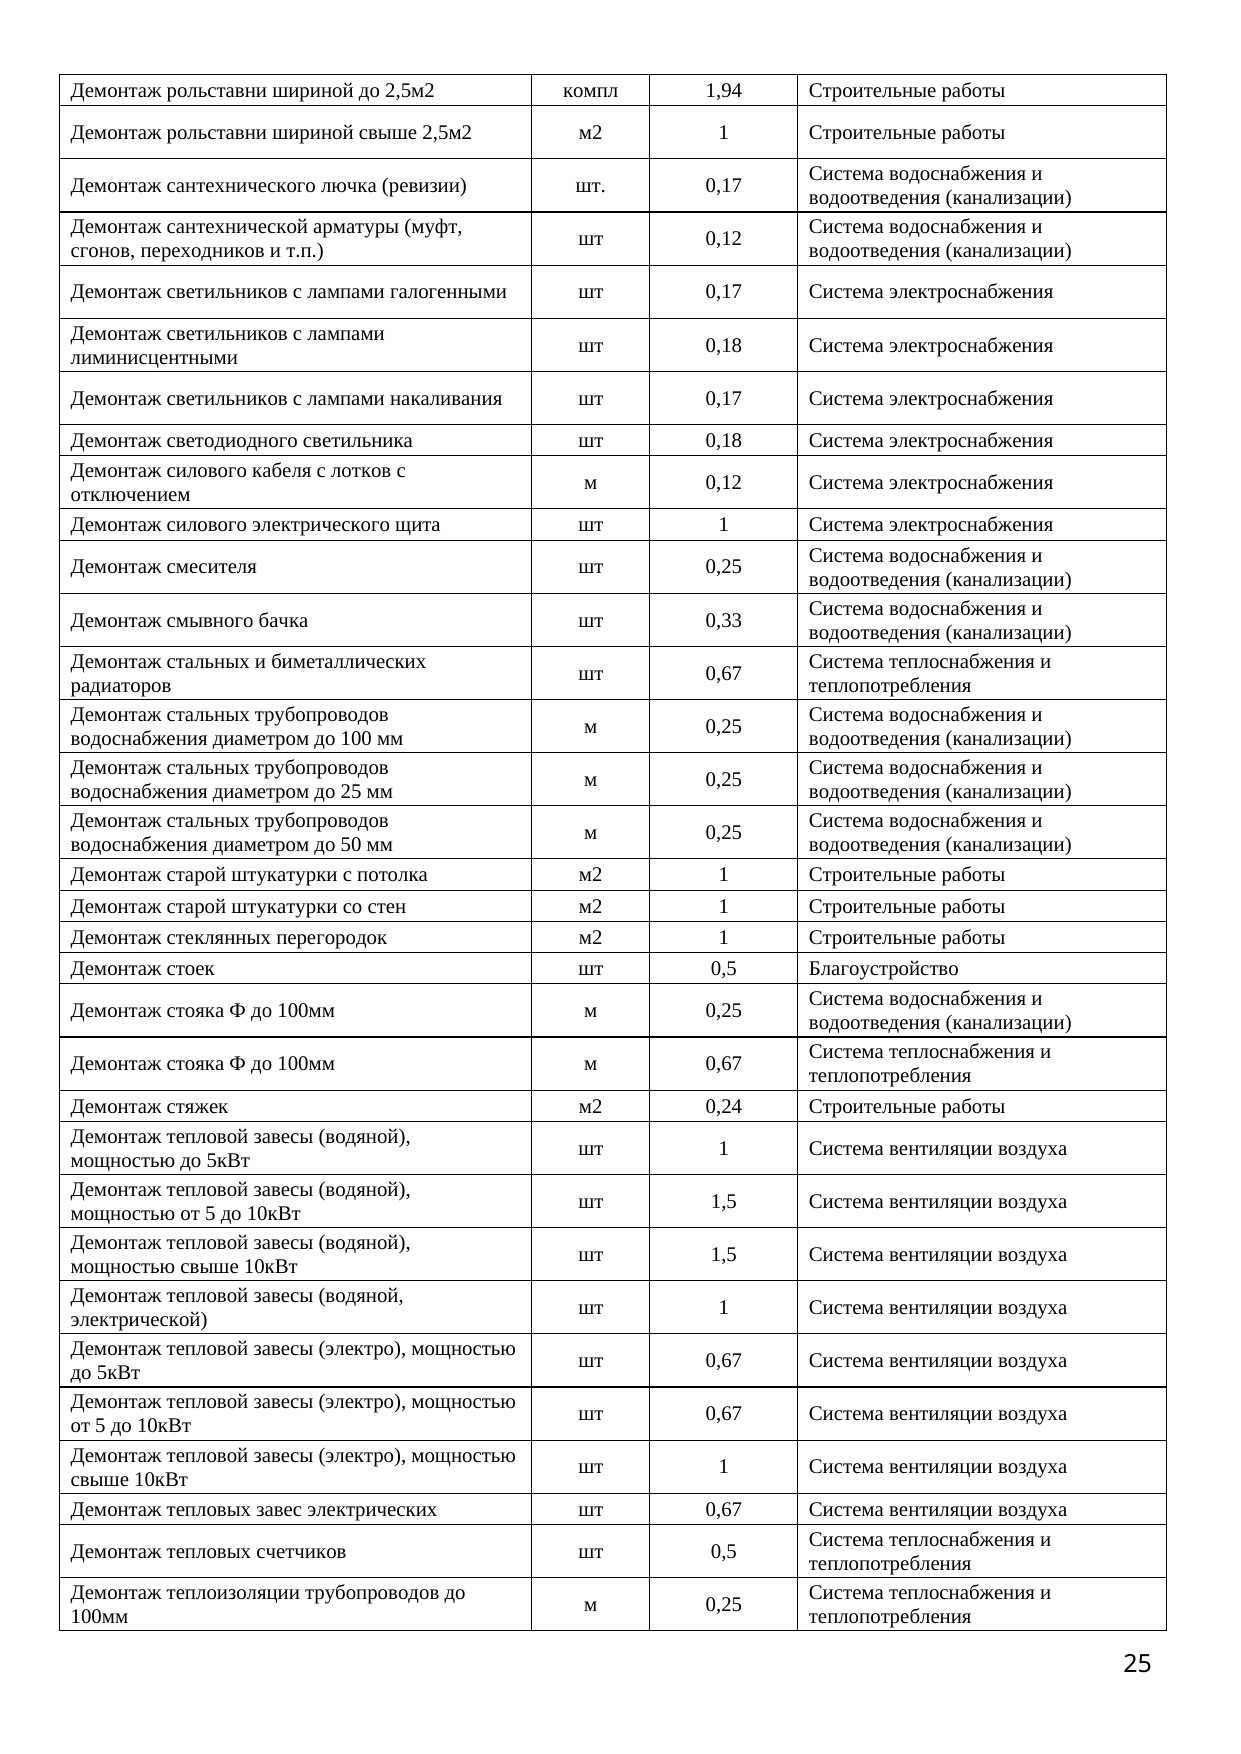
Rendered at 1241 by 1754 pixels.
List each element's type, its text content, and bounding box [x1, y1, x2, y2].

table_cell шт [532, 1281, 649, 1333]
table_cell 1 [650, 509, 797, 539]
table_cell 0,25 [650, 1578, 797, 1630]
table_cell Демонтаж стальных трубопроводов водоснабжения диаметром до 25 мм [60, 753, 531, 805]
table_cell 0,24 [650, 1091, 797, 1121]
table_cell шт [532, 1525, 649, 1577]
table_cell 0,67 [650, 1038, 797, 1089]
table_cell Строительные работы [798, 891, 1166, 921]
table_cell Система вентиляции воздуха [798, 1441, 1166, 1493]
table_cell 0,18 [650, 319, 797, 371]
table_cell Демонтаж рольставни шириной до 2,5м2 [60, 75, 531, 105]
table_cell шт [532, 541, 649, 593]
table_cell Строительные работы [798, 75, 1166, 105]
table_cell 1,94 [650, 75, 797, 105]
table_cell Строительные работы [798, 859, 1166, 889]
table_cell 1 [650, 859, 797, 889]
table_cell Благоустройство [798, 953, 1166, 983]
table_cell 0,17 [650, 372, 797, 424]
table_cell шт [532, 1175, 649, 1227]
table_cell Система электроснабжения [798, 266, 1166, 318]
table_cell Демонтаж рольставни шириной свыше 2,5м2 [60, 106, 531, 158]
table_cell 0,25 [650, 541, 797, 593]
table_cell Система водоснабжения и водоотведения (канализации) [798, 806, 1166, 858]
table_cell Демонтаж тепловой завесы (водяной), мощностью до 5кВт [60, 1122, 531, 1174]
table_cell 0,25 [650, 806, 797, 858]
table_cell Система вентиляции воздуха [798, 1281, 1166, 1333]
table_cell шт [532, 1388, 649, 1439]
table_cell 0,5 [650, 1525, 797, 1577]
table_cell Демонтаж тепловой завесы (электро), мощностью от 5 до 10кВт [60, 1388, 531, 1439]
table_cell Система водоснабжения и водоотведения (канализации) [798, 159, 1166, 211]
table_cell м2 [532, 106, 649, 158]
table_cell Демонтаж стояка Ф до 100мм [60, 1038, 531, 1089]
table_cell 1 [650, 106, 797, 158]
table_cell 1 [650, 1441, 797, 1493]
table_cell Система вентиляции воздуха [798, 1388, 1166, 1439]
table_cell 0,67 [650, 1388, 797, 1439]
table_cell 1 [650, 1281, 797, 1333]
table_cell шт [532, 266, 649, 318]
table_cell м [532, 456, 649, 508]
table_cell Система водоснабжения и водоотведения (канализации) [798, 753, 1166, 805]
table_cell шт [532, 1441, 649, 1493]
table_cell шт [532, 319, 649, 371]
table_cell Демонтаж смесителя [60, 541, 531, 593]
table_cell 1,5 [650, 1228, 797, 1280]
table_cell м2 [532, 859, 649, 889]
table_cell Строительные работы [798, 1091, 1166, 1121]
table_cell 0,17 [650, 266, 797, 318]
table_cell шт [532, 425, 649, 455]
table_cell Система электроснабжения [798, 372, 1166, 424]
table_cell Демонтаж стоек [60, 953, 531, 983]
table_cell Система теплоснабжения и теплопотребления [798, 647, 1166, 699]
table_cell Демонтаж силового электрического щита [60, 509, 531, 539]
table_cell 0,17 [650, 159, 797, 211]
table_cell 0,25 [650, 700, 797, 752]
table_cell шт [532, 1228, 649, 1280]
table_cell Демонтаж тепловых счетчиков [60, 1525, 531, 1577]
table_cell Демонтаж тепловой завесы (электро), мощностью до 5кВт [60, 1334, 531, 1386]
table_cell 1,5 [650, 1175, 797, 1227]
table_cell м2 [532, 891, 649, 921]
table_cell шт [532, 647, 649, 699]
table_cell шт [532, 594, 649, 646]
table_cell 0,33 [650, 594, 797, 646]
table_cell Система теплоснабжения и теплопотребления [798, 1525, 1166, 1577]
table_cell Система вентиляции воздуха [798, 1122, 1166, 1174]
table_cell Демонтаж сантехнической арматуры (муфт, сгонов, переходников и т.п.) [60, 213, 531, 264]
table_cell Демонтаж стальных трубопроводов водоснабжения диаметром до 100 мм [60, 700, 531, 752]
table_cell 0,12 [650, 213, 797, 264]
table_cell Демонтаж светильников с лампами лиминисцентными [60, 319, 531, 371]
table_cell Система электроснабжения [798, 425, 1166, 455]
table_cell Демонтаж сантехнического лючка (ревизии) [60, 159, 531, 211]
table_cell Система водоснабжения и водоотведения (канализации) [798, 213, 1166, 264]
table_cell Демонтаж светильников с лампами галогенными [60, 266, 531, 318]
table_cell Демонтаж стальных трубопроводов водоснабжения диаметром до 50 мм [60, 806, 531, 858]
table_cell 0,67 [650, 1494, 797, 1524]
table_cell шт [532, 953, 649, 983]
table_cell Демонтаж стеклянных перегородок [60, 922, 531, 952]
table_cell Демонтаж теплоизоляции трубопроводов до 100мм [60, 1578, 531, 1630]
table_cell Демонтаж светодиодного светильника [60, 425, 531, 455]
table_cell Строительные работы [798, 922, 1166, 952]
table_cell Демонтаж стояка Ф до 100мм [60, 984, 531, 1036]
table_cell 0,67 [650, 647, 797, 699]
table_cell Система водоснабжения и водоотведения (канализации) [798, 541, 1166, 593]
table_cell Система электроснабжения [798, 509, 1166, 539]
table_cell Система вентиляции воздуха [798, 1228, 1166, 1280]
table_cell Строительные работы [798, 106, 1166, 158]
table_cell Система вентиляции воздуха [798, 1334, 1166, 1386]
table_cell м [532, 753, 649, 805]
table_cell 0,67 [650, 1334, 797, 1386]
table_cell м [532, 700, 649, 752]
table_cell Демонтаж тепловой завесы (водяной), мощностью свыше 10кВт [60, 1228, 531, 1280]
table_cell Демонтаж тепловой завесы (водяной), мощностью от 5 до 10кВт [60, 1175, 531, 1227]
table_cell м [532, 1578, 649, 1630]
table_cell м2 [532, 1091, 649, 1121]
table_cell 1 [650, 922, 797, 952]
table_cell 0,25 [650, 984, 797, 1036]
table_cell Система теплоснабжения и теплопотребления [798, 1038, 1166, 1089]
table_cell Демонтаж тепловой завесы (водяной, электрической) [60, 1281, 531, 1333]
table_cell Система электроснабжения [798, 319, 1166, 371]
table_cell Демонтаж стяжек [60, 1091, 531, 1121]
table_cell шт. [532, 159, 649, 211]
table_cell 1 [650, 1122, 797, 1174]
table_cell Система вентиляции воздуха [798, 1175, 1166, 1227]
table_cell Система теплоснабжения и теплопотребления [798, 1578, 1166, 1630]
table_cell 0,12 [650, 456, 797, 508]
table_cell Система водоснабжения и водоотведения (канализации) [798, 594, 1166, 646]
table_cell шт [532, 1122, 649, 1174]
table_cell Демонтаж силового кабеля с лотков с отключением [60, 456, 531, 508]
table_cell Демонтаж тепловой завесы (электро), мощностью свыше 10кВт [60, 1441, 531, 1493]
table_cell Демонтаж старой штукатурки с потолка [60, 859, 531, 889]
table_cell шт [532, 1334, 649, 1386]
table_cell м [532, 984, 649, 1036]
table_cell Демонтаж тепловых завес электрических [60, 1494, 531, 1524]
table_cell шт [532, 509, 649, 539]
table_cell Демонтаж старой штукатурки со стен [60, 891, 531, 921]
table_cell м [532, 1038, 649, 1089]
table_cell шт [532, 372, 649, 424]
table_cell шт [532, 1494, 649, 1524]
table_cell шт [532, 213, 649, 264]
table_cell 0,25 [650, 753, 797, 805]
table_cell Система вентиляции воздуха [798, 1494, 1166, 1524]
table_cell Система водоснабжения и водоотведения (канализации) [798, 984, 1166, 1036]
table_cell компл [532, 75, 649, 105]
table_cell 1 [650, 891, 797, 921]
table_cell м2 [532, 922, 649, 952]
table_cell Система водоснабжения и водоотведения (канализации) [798, 700, 1166, 752]
table_cell Демонтаж смывного бачка [60, 594, 531, 646]
table_cell Система электроснабжения [798, 456, 1166, 508]
table_cell 0,5 [650, 953, 797, 983]
table_cell 0,18 [650, 425, 797, 455]
table_cell м [532, 806, 649, 858]
table_cell Демонтаж светильников с лампами накаливания [60, 372, 531, 424]
table_cell Демонтаж стальных и биметаллических радиаторов [60, 647, 531, 699]
